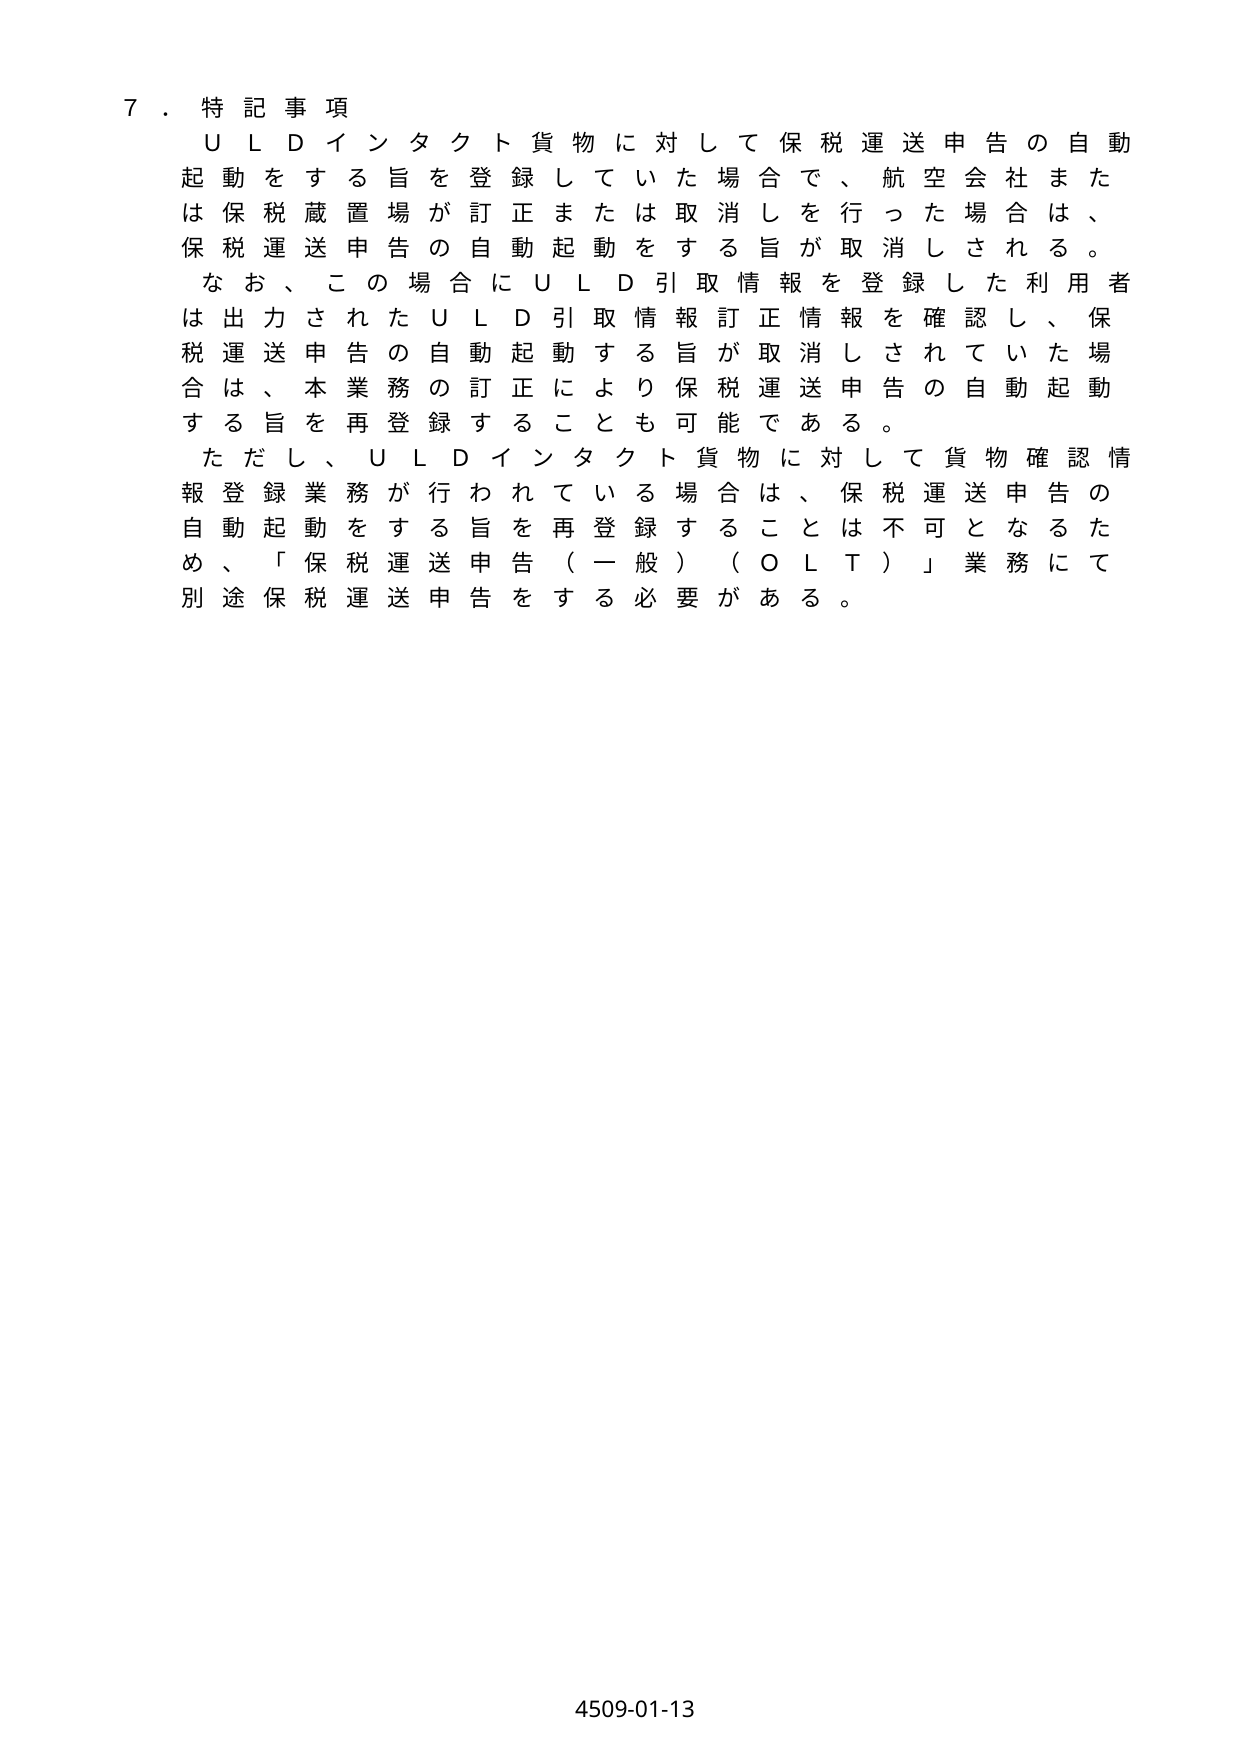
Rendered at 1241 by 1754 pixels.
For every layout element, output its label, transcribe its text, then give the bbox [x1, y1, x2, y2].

text ただし、ＵＬＤインタクト貨物に対して貨物確認情報登録業務が行われている場合は、保税運送申告の自動起動をする旨を再登録することは不可となるため、「保税運送申告（一般）（ＯＬＴ）」業務にて別途保税運送申告をする必要がある。 [161, 439, 1150, 614]
text ７．特記事項 [119, 89, 1150, 124]
text ＵＬＤインタクト貨物に対して保税運送申告の自動起動をする旨を登録していた場合で、航空会社または保税蔵置場が訂正または取消しを行った場合は、保税運送申告の自動起動をする旨が取消しされる。 [161, 124, 1150, 264]
text なお、この場合にＵＬＤ引取情報を登録した利用者は出力されたＵＬＤ引取情報訂正情報を確認し、保税運送申告の自動起動する旨が取消しされていた場合は、本業務の訂正により保税運送申告の自動起動する旨を再登録することも可能である。 [161, 264, 1150, 439]
